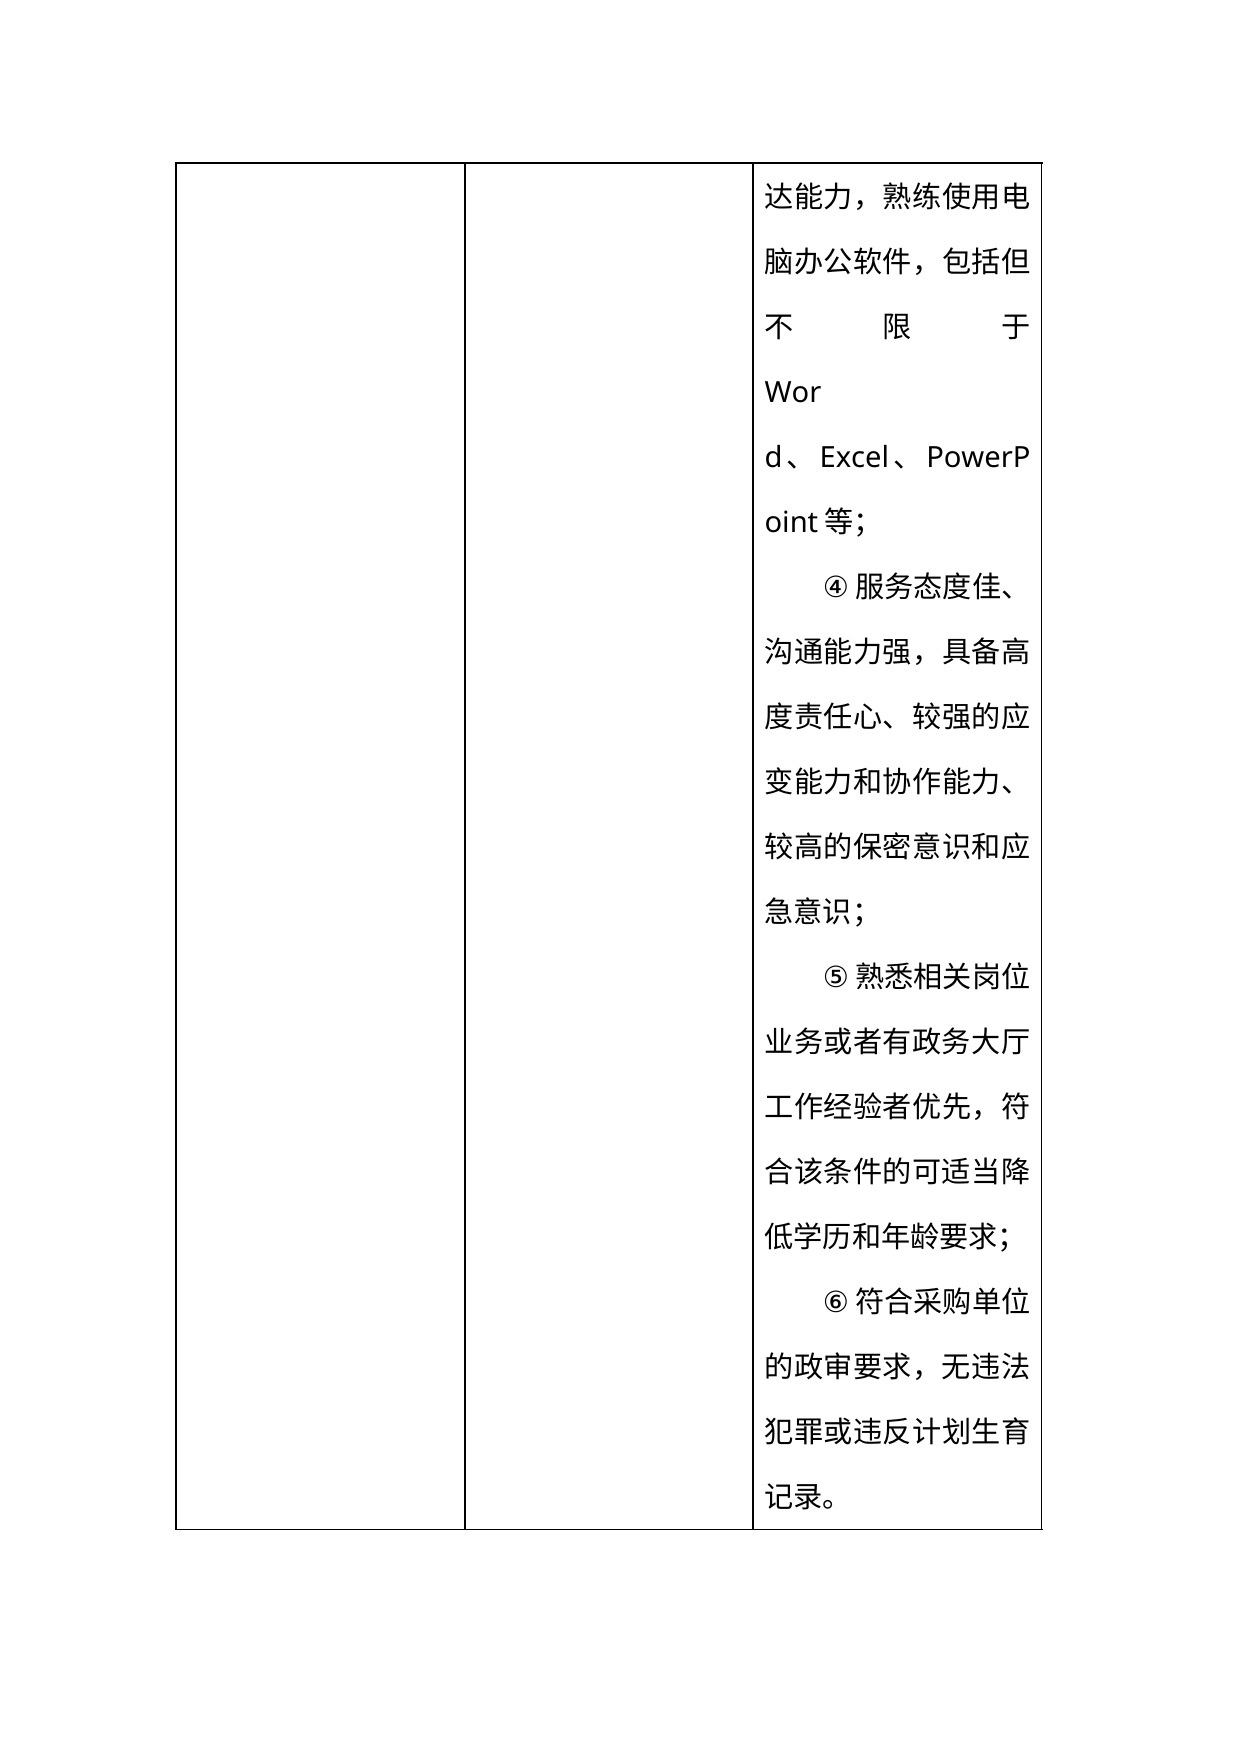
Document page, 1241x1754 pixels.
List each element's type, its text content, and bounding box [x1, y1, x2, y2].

table_cell [466, 164, 752, 1528]
table_cell 1 [177, 164, 464, 1528]
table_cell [754, 164, 1041, 1528]
